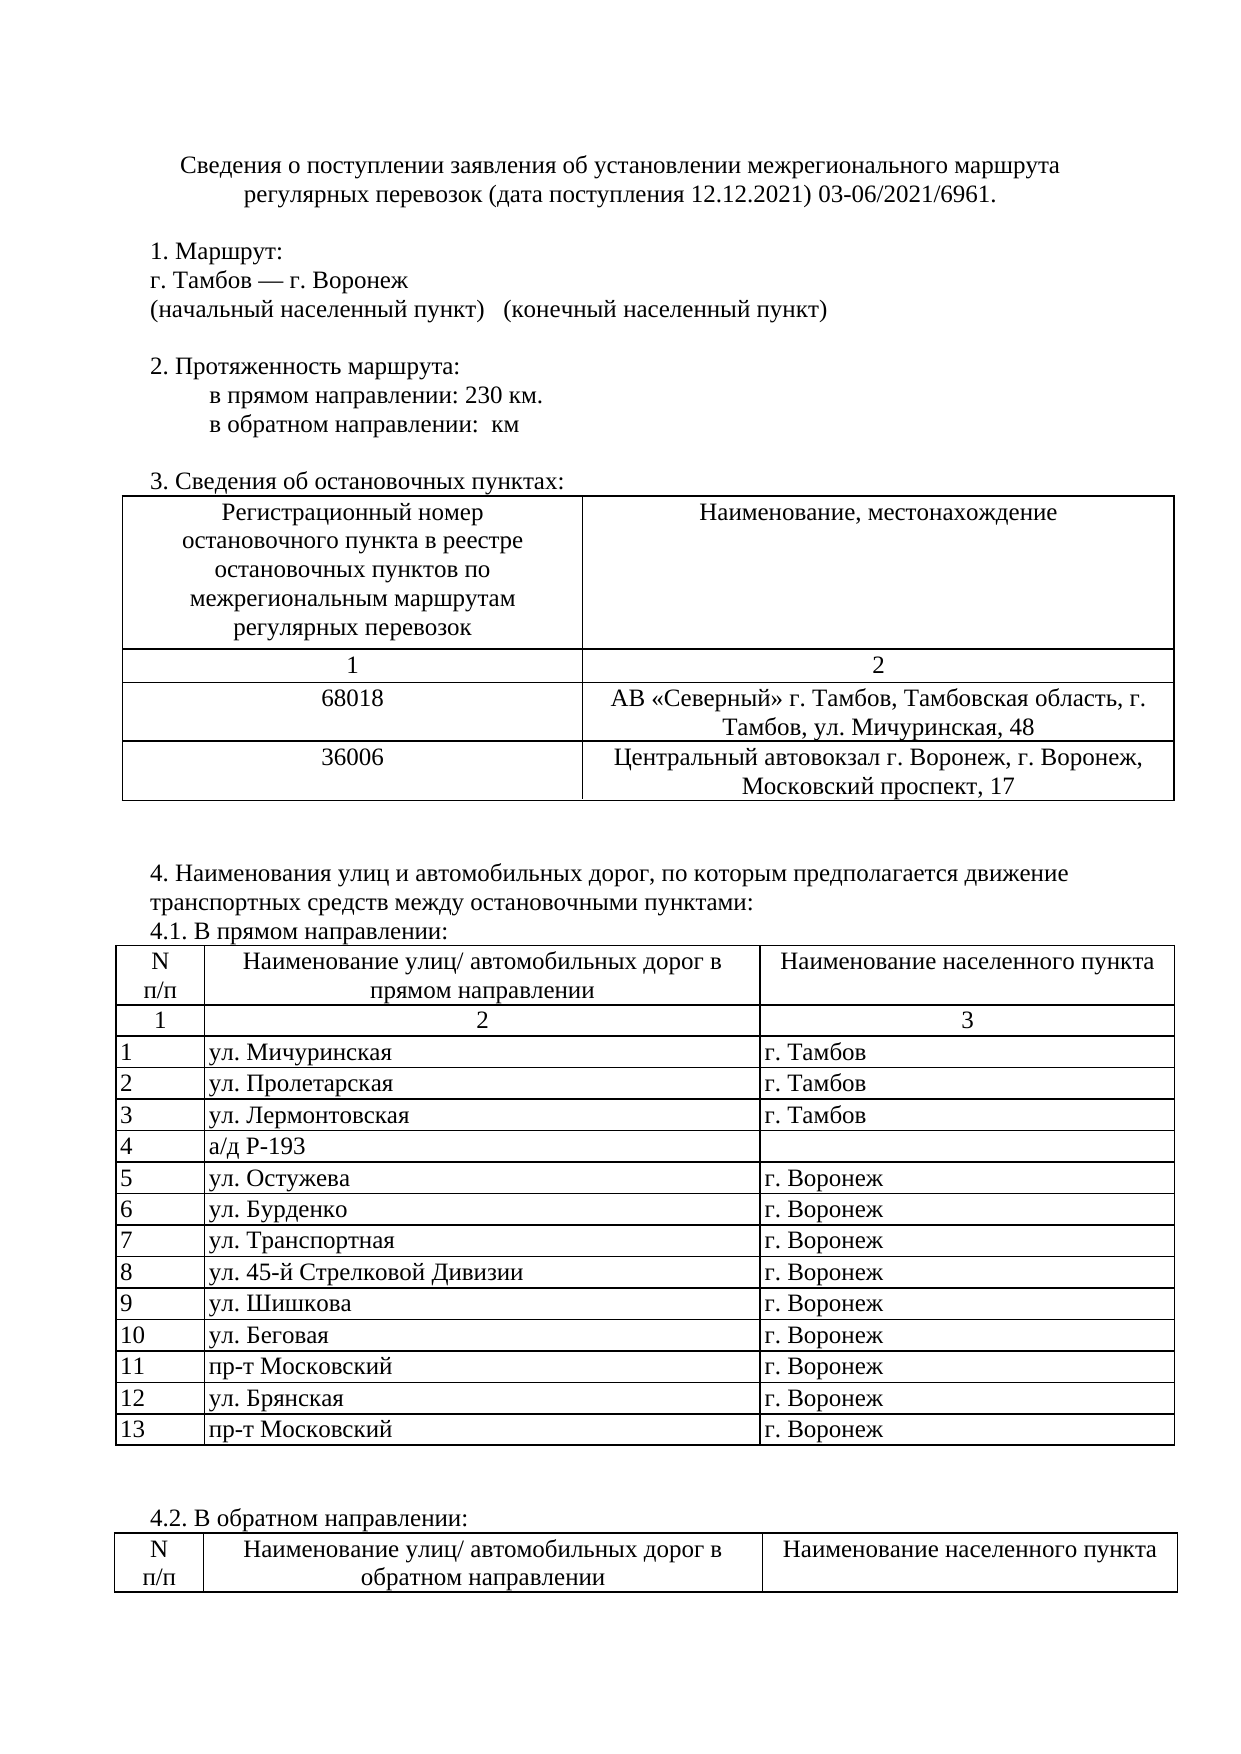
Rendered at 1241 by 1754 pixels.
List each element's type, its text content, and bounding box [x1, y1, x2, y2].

table_cell г. Воронеж [761, 1163, 1174, 1193]
text Сведения о поступлении заявления об установлении межрегионального маршрута регулярных перевозок (дата поступления 12.12.2021) 03-06/2021/6961. [150, 150, 1090, 207]
table_header N п/п [115, 1534, 203, 1591]
table_cell 36006 [123, 742, 582, 799]
table_cell г. Воронеж [761, 1352, 1174, 1381]
table_cell ул. Брянская [205, 1383, 759, 1413]
table_cell 1 [117, 1006, 204, 1035]
table_header Наименование населенного пункта [763, 1534, 1177, 1591]
table_cell г. Воронеж [761, 1320, 1174, 1350]
text в прямом направлении: 230 км. [150, 380, 1090, 409]
text 4.1. В прямом направлении: [150, 916, 1090, 945]
table_cell 4 [117, 1131, 204, 1161]
table_cell АВ «Северный» г. Тамбов, Тамбовская область, г. Тамбов, ул. Мичуринская, 48 [583, 683, 1173, 740]
table_cell г. Тамбов [761, 1037, 1174, 1067]
table_header Наименование улиц/ автомобильных дорог в прямом направлении [205, 946, 759, 1004]
text 3. Сведения об остановочных пунктах: [150, 466, 1090, 495]
table_cell г. Тамбов [761, 1068, 1174, 1098]
table_cell г. Воронеж [761, 1415, 1174, 1444]
table_cell г. Воронеж [761, 1383, 1174, 1413]
table_cell 9 [117, 1289, 204, 1318]
table_cell г. Воронеж [761, 1226, 1174, 1256]
table_cell ул. Мичуринская [205, 1037, 759, 1067]
table_header Регистрационный номер остановочного пункта в реестре остановочных пунктов по межрегиональным маршрутам регулярных перевозок [123, 497, 582, 648]
table_cell 11 [117, 1352, 204, 1381]
text г. Тамбов — г. Воронеж [150, 265, 1090, 294]
table_cell 8 [117, 1257, 204, 1287]
table_cell 68018 [123, 683, 582, 740]
table_cell ул. Пролетарская [205, 1068, 759, 1098]
table_cell пр-т Московский [205, 1415, 759, 1444]
table_cell 1 [117, 1037, 204, 1067]
table_header Наименование, местонахождение [583, 497, 1173, 648]
table_cell 2 [117, 1068, 204, 1098]
table_cell ул. Беговая [205, 1320, 759, 1350]
text 4. Наименования улиц и автомобильных дорог, по которым предполагается движение транспортных средств между остановочными пунктами: [150, 858, 1090, 916]
table_cell а/д Р-193 [205, 1131, 759, 1161]
table_cell 12 [117, 1383, 204, 1413]
text в обратном направлении: км [150, 409, 1090, 437]
table_cell ул. Лермонтовская [205, 1100, 759, 1130]
text (начальный населенный пункт) (конечный населенный пункт) [150, 294, 1090, 322]
table_cell [761, 1131, 1174, 1161]
table_cell ул. 45-й Стрелковой Дивизии [205, 1257, 759, 1287]
table_cell г. Воронеж [761, 1194, 1174, 1224]
table_header Наименование населенного пункта [761, 946, 1174, 1004]
table_cell 2 [583, 650, 1173, 681]
table_cell ул. Остужева [205, 1163, 759, 1193]
table_cell 10 [117, 1320, 204, 1350]
table_header Наименование улиц/ автомобильных дорог в обратном направлении [204, 1534, 762, 1591]
table_cell 13 [117, 1415, 204, 1444]
text 2. Протяженность маршрута: [150, 351, 1090, 380]
table_cell 3 [117, 1100, 204, 1130]
table_cell г. Воронеж [761, 1289, 1174, 1318]
table_cell 3 [761, 1006, 1174, 1035]
table_cell 6 [117, 1194, 204, 1224]
table_cell г. Воронеж [761, 1257, 1174, 1287]
table_header N п/п [117, 946, 204, 1004]
table_cell ул. Бурденко [205, 1194, 759, 1224]
text 1. Маршрут: [150, 236, 1090, 265]
table_cell 1 [123, 650, 582, 681]
table_cell пр-т Московский [205, 1352, 759, 1381]
table_cell 2 [205, 1006, 759, 1035]
text 4.2. В обратном направлении: [150, 1503, 1090, 1532]
table_cell г. Тамбов [761, 1100, 1174, 1130]
table_cell ул. Шишкова [205, 1289, 759, 1318]
table_cell Центральный автовокзал г. Воронеж, г. Воронеж, Московский проспект, 17 [583, 742, 1173, 799]
table_cell 5 [117, 1163, 204, 1193]
table_cell ул. Транспортная [205, 1226, 759, 1256]
table_cell 7 [117, 1226, 204, 1256]
